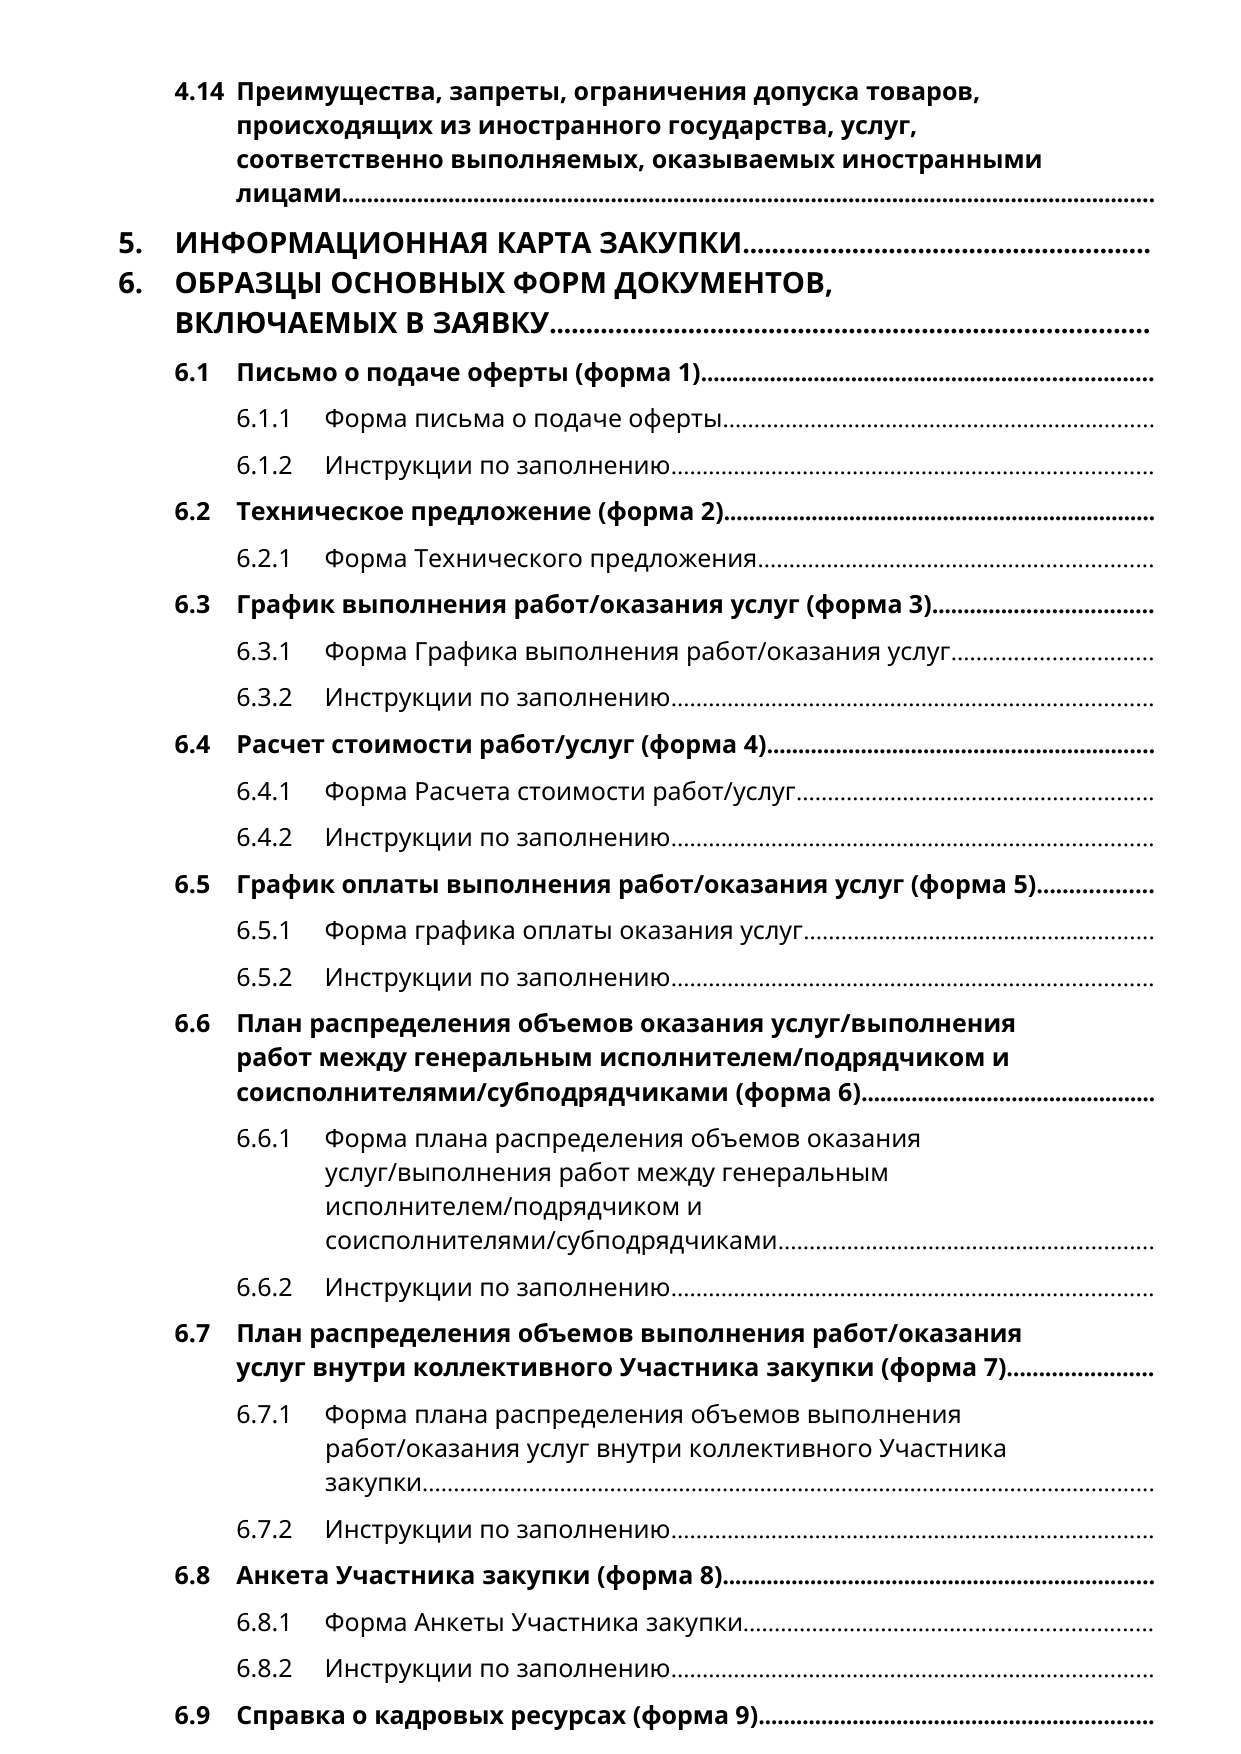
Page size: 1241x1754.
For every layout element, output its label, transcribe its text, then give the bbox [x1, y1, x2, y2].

text 6.1.1 Форма письма о подаче оферты 28 [236, 401, 1063, 435]
text 6.3 График выполнения работ/оказания услуг (форма 3) 33 [174, 587, 1063, 621]
text 6.4.1 Форма Расчета стоимости работ/услуг 35 [236, 773, 1063, 807]
text 6.6.1 Форма плана распределения объемов оказания услуг/выполнения работ между генеральным исполнителем/подрядчиком и соисполнителями/субподрядчиками 40 [236, 1121, 1063, 1257]
text 6.1.2 Инструкции по заполнению 30 [236, 447, 1063, 481]
text 6.5 График оплаты выполнения работ/оказания услуг (форма 5) 38 [174, 866, 1063, 900]
text 6.8 Анкета Участника закупки (форма 8) 44 [174, 1558, 1063, 1592]
text 6.5.1 Форма графика оплаты оказания услуг 38 [236, 913, 1063, 947]
text 6.7.1 Форма плана распределения объемов выполнения работ/оказания услуг внутри коллективного Участника закупки 42 [236, 1397, 1063, 1499]
text 6.7.2 Инструкции по заполнению 43 [236, 1511, 1063, 1545]
text 6. Образцы основных форм документов, включаемых в заявку 28 [118, 262, 1063, 342]
text 5. Информационная карта закупки 26 [118, 223, 1063, 262]
text 6.1 Письмо о подаче оферты (форма 1) 28 [174, 354, 1063, 388]
text 6.3.2 Инструкции по заполнению 34 [236, 680, 1063, 714]
text 4.14 Преимущества, запреты, ограничения допуска товаров, происходящих из иностранного государства, услуг, соответственно выполняемых, оказываемых иностранными лицами 22 [174, 74, 1063, 210]
text 6.4.2 Инструкции по заполнению 37 [236, 820, 1063, 854]
text 6.4 Расчет стоимости работ/услуг (форма 4) 35 [174, 727, 1063, 761]
text 6.8.2 Инструкции по заполнению 45 [236, 1651, 1063, 1685]
text 6.6 План распределения объемов оказания услуг/выполнения работ между генеральным исполнителем/подрядчиком и соисполнителями/субподрядчиками (форма 6) 40 [174, 1006, 1063, 1108]
text 6.5.2 Инструкции по заполнению 39 [236, 959, 1063, 993]
text 6.2 Техническое предложение (форма 2) 31 [174, 494, 1063, 528]
text 6.8.1 Форма Анкеты Участника закупки 44 [236, 1604, 1063, 1638]
text 6.7 План распределения объемов выполнения работ/оказания услуг внутри коллективного Участника закупки (форма 7) 42 [174, 1316, 1063, 1384]
text 6.9 Справка о кадровых ресурсах (форма 9) 46 [174, 1698, 1063, 1732]
text 6.6.2 Инструкции по заполнению 41 [236, 1269, 1063, 1303]
text 6.2.1 Форма Технического предложения 31 [236, 540, 1063, 574]
text 6.3.1 Форма Графика выполнения работ/оказания услуг 33 [236, 633, 1063, 668]
